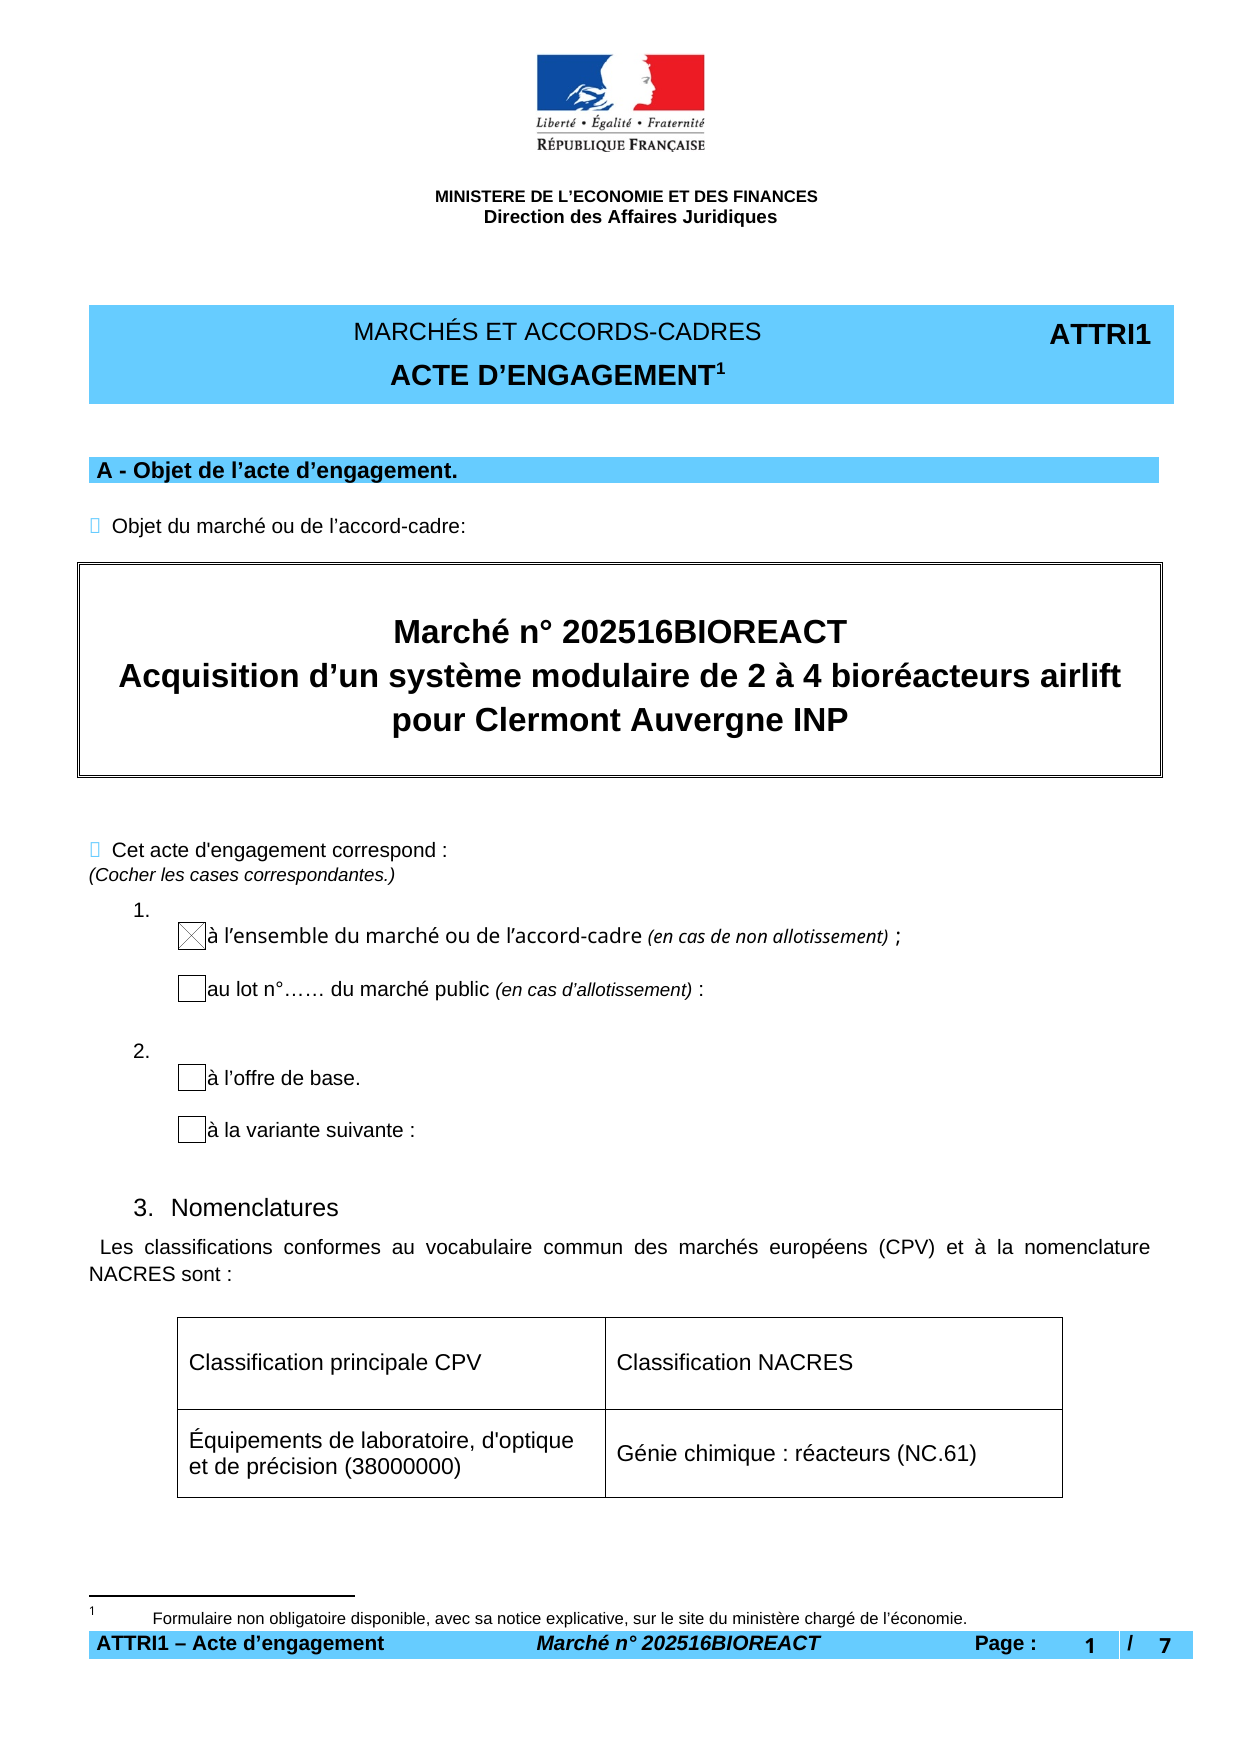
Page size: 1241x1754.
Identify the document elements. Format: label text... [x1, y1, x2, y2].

table_header MINISTERE DE L’ECONOMIE ET DES FINANCES Direction des Affaires Juridiques [87, 158, 1174, 276]
table_header Classification principale CPV [178, 1318, 605, 1409]
text  Cet acte d'engagement correspond : [89, 835, 1152, 863]
text pour Clermont Auvergne INP [80, 695, 1160, 739]
table_header MARCHéS ET ACCORDS-CADRES ACTE D’ENGAGEMENT [89, 305, 1026, 404]
text à l’offre de base. [177, 1063, 1152, 1091]
text à l’ensemble du marché ou de l’accord-cadre (en cas de non allotissement) ; [177, 921, 1152, 950]
table_header ATTRI1 [1026, 305, 1174, 404]
table_header Classification NACRES [606, 1318, 1062, 1409]
text Acquisition d’un système modulaire de 2 à 4 bioréacteurs airlift [80, 651, 1160, 694]
text (Cocher les cases correspondantes.) [89, 863, 1152, 885]
table_header A - Objet de l’acte d’engagement. [89, 457, 1159, 483]
text Marché n° 202516BIOREACT [80, 606, 1160, 650]
table_cell Génie chimique : réacteurs (NC.61) [606, 1410, 1062, 1497]
text Les classifications conformes au vocabulaire commun des marchés européens (CPV) et à la nomenclature NACRES sont : [89, 1235, 1152, 1286]
text à la variante suivante : [177, 1115, 1152, 1143]
text  Objet du marché ou de l’accord-cadre: [89, 512, 1152, 540]
list Nomenclatures [133, 1193, 1152, 1222]
picture [535, 53, 705, 152]
text au lot n°…… du marché public (en cas d’allotissement) : [177, 974, 1152, 1002]
table_cell Équipements de laboratoire, d'optique et de précision (38000000) [178, 1410, 605, 1497]
